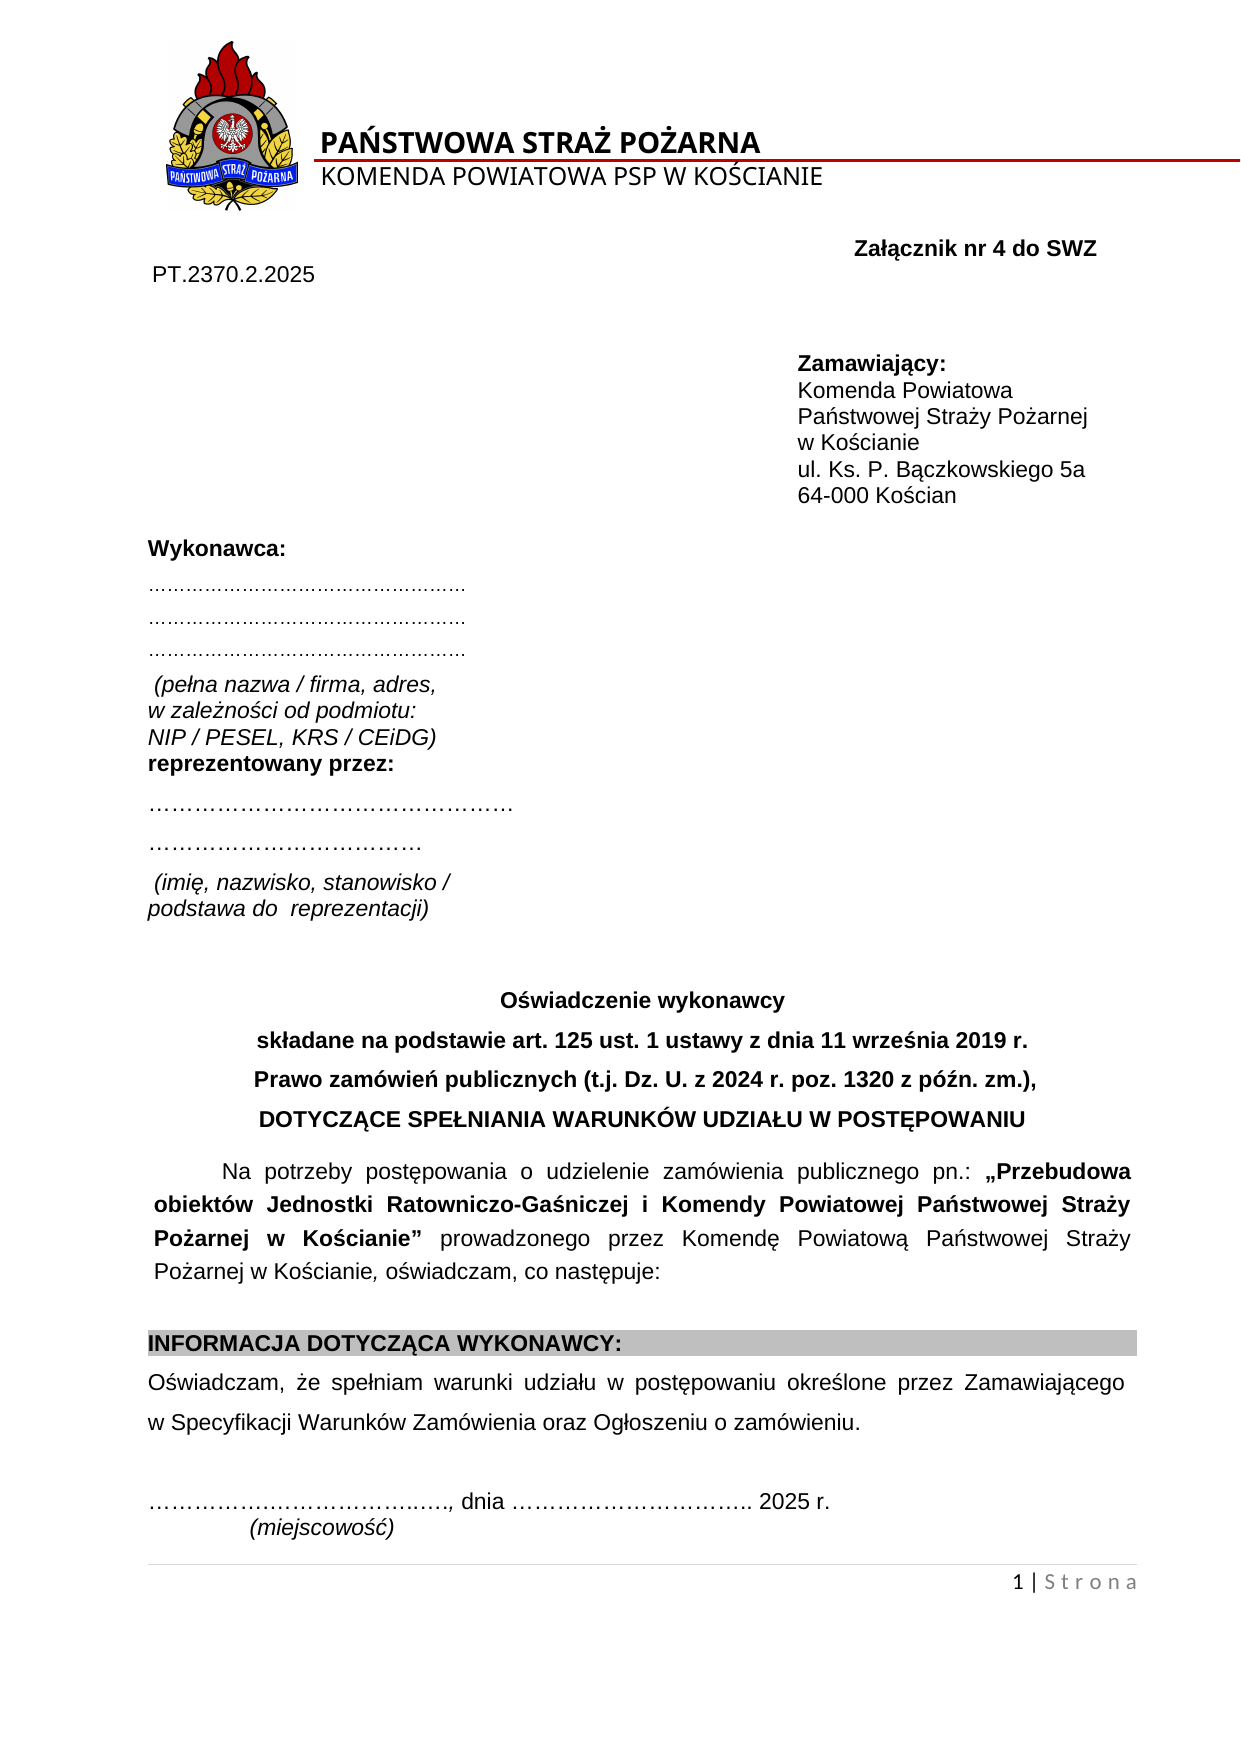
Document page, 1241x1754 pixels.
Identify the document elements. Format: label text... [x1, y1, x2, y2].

text (imię, nazwisko, stanowisko / podstawa do reprezentacji) [148, 869, 517, 921]
text Wykonawca: [148, 535, 1137, 561]
text (miejscowość) [148, 1514, 1137, 1540]
text …………….………………..…., dnia ………………………….. 2025 r. [148, 1488, 1137, 1514]
text składane na podstawie art. 125 ust. 1 ustawy z dnia 11 września 2019 r. [148, 1027, 1137, 1053]
text Oświadczam, że spełniam warunki udziału w postępowaniu określone przez Zamawiającego w Specyfikacji Warunków Zamówienia oraz Ogłoszeniu o zamówieniu. [148, 1369, 1137, 1435]
text Państwowej Straży Pożarnej [797, 403, 1137, 429]
text ………………………………………………………………………… [148, 790, 517, 856]
text ul. Ks. P. Bączkowskiego 5a [797, 456, 1137, 482]
text …………………………………………… [148, 574, 517, 596]
text Załącznik nr 4 do SWZ [854, 235, 1137, 261]
text …………………………………………… [148, 607, 517, 628]
text PT.2370.2.2025 [152, 261, 1137, 288]
text …………………………………………… [148, 639, 517, 660]
text w Kościanie [797, 429, 1137, 456]
text reprezentowany przez: [148, 750, 1137, 777]
text Oświadczenie wykonawcy [148, 987, 1137, 1013]
text DOTYCZĄCE SPEŁNIANIA WARUNKÓW UDZIAŁU W POSTĘPOWANIU [148, 1106, 1137, 1132]
text 64-000 Kościan [797, 482, 1137, 508]
text INFORMACJA DOTYCZĄCA WYKONAWCY: [148, 1330, 1137, 1356]
text Prawo zamówień publicznych (t.j. Dz. U. z 2024 r. poz. 1320 z późn. zm.), [148, 1066, 1137, 1092]
text Na potrzeby postępowania o udzielenie zamówienia publicznego pn.: „Przebudowa obiektów Jednostki Ratowniczo-Gaśniczej i Komendy Powiatowej Państwowej Straży Pożarnej w Kościanie” prowadzonego przez Komendę Powiatową Państwowej Straży Pożarnej w Kościanie, oświadczam, co następuje: [154, 1151, 1131, 1284]
text (pełna nazwa / firma, adres, w zależności od podmiotu: NIP / PESEL, KRS / CEiDG) [148, 671, 517, 750]
text Zamawiający: [797, 350, 1137, 377]
text Komenda Powiatowa [797, 377, 1137, 403]
picture [166, 41, 298, 211]
